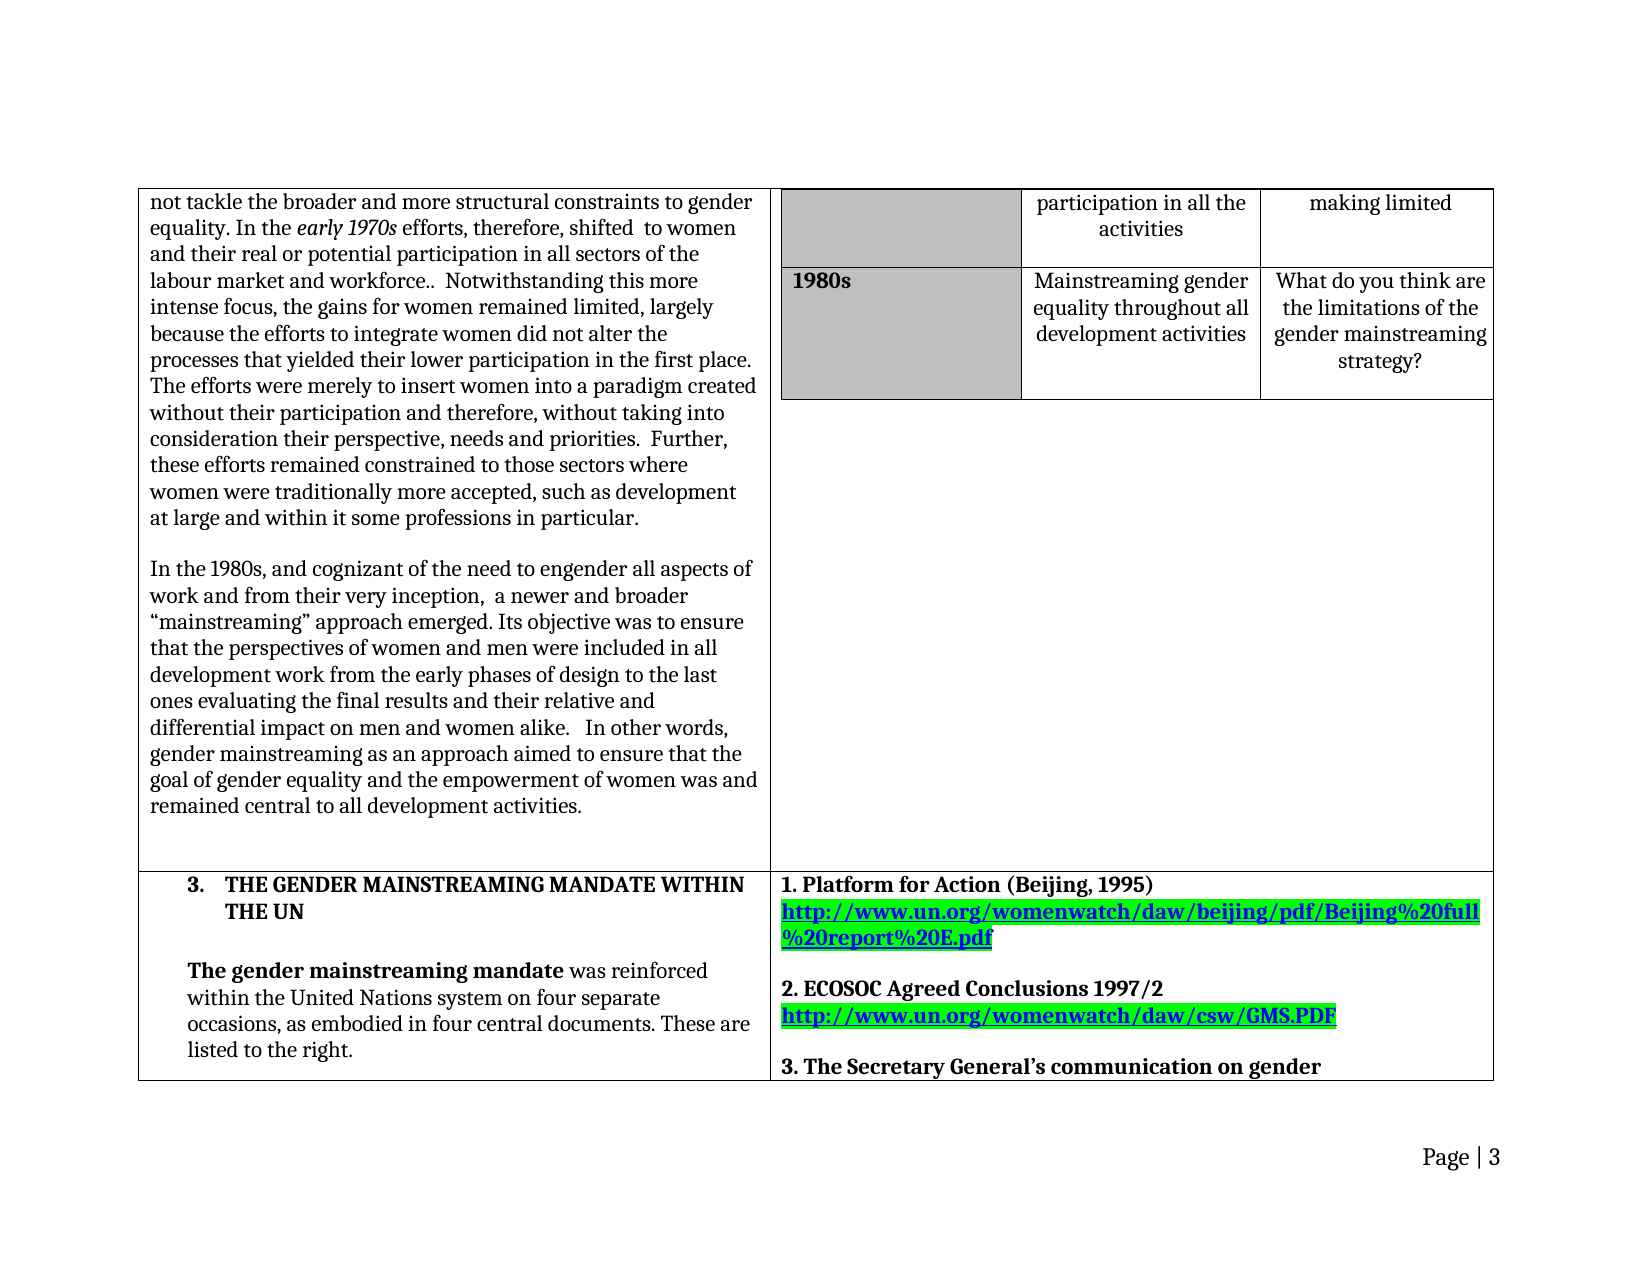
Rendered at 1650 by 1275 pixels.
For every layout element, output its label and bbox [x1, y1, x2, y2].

table_cell [139, 872, 770, 1080]
table_cell [771, 872, 1493, 1080]
table_cell [771, 189, 1493, 871]
table_cell [139, 189, 770, 871]
